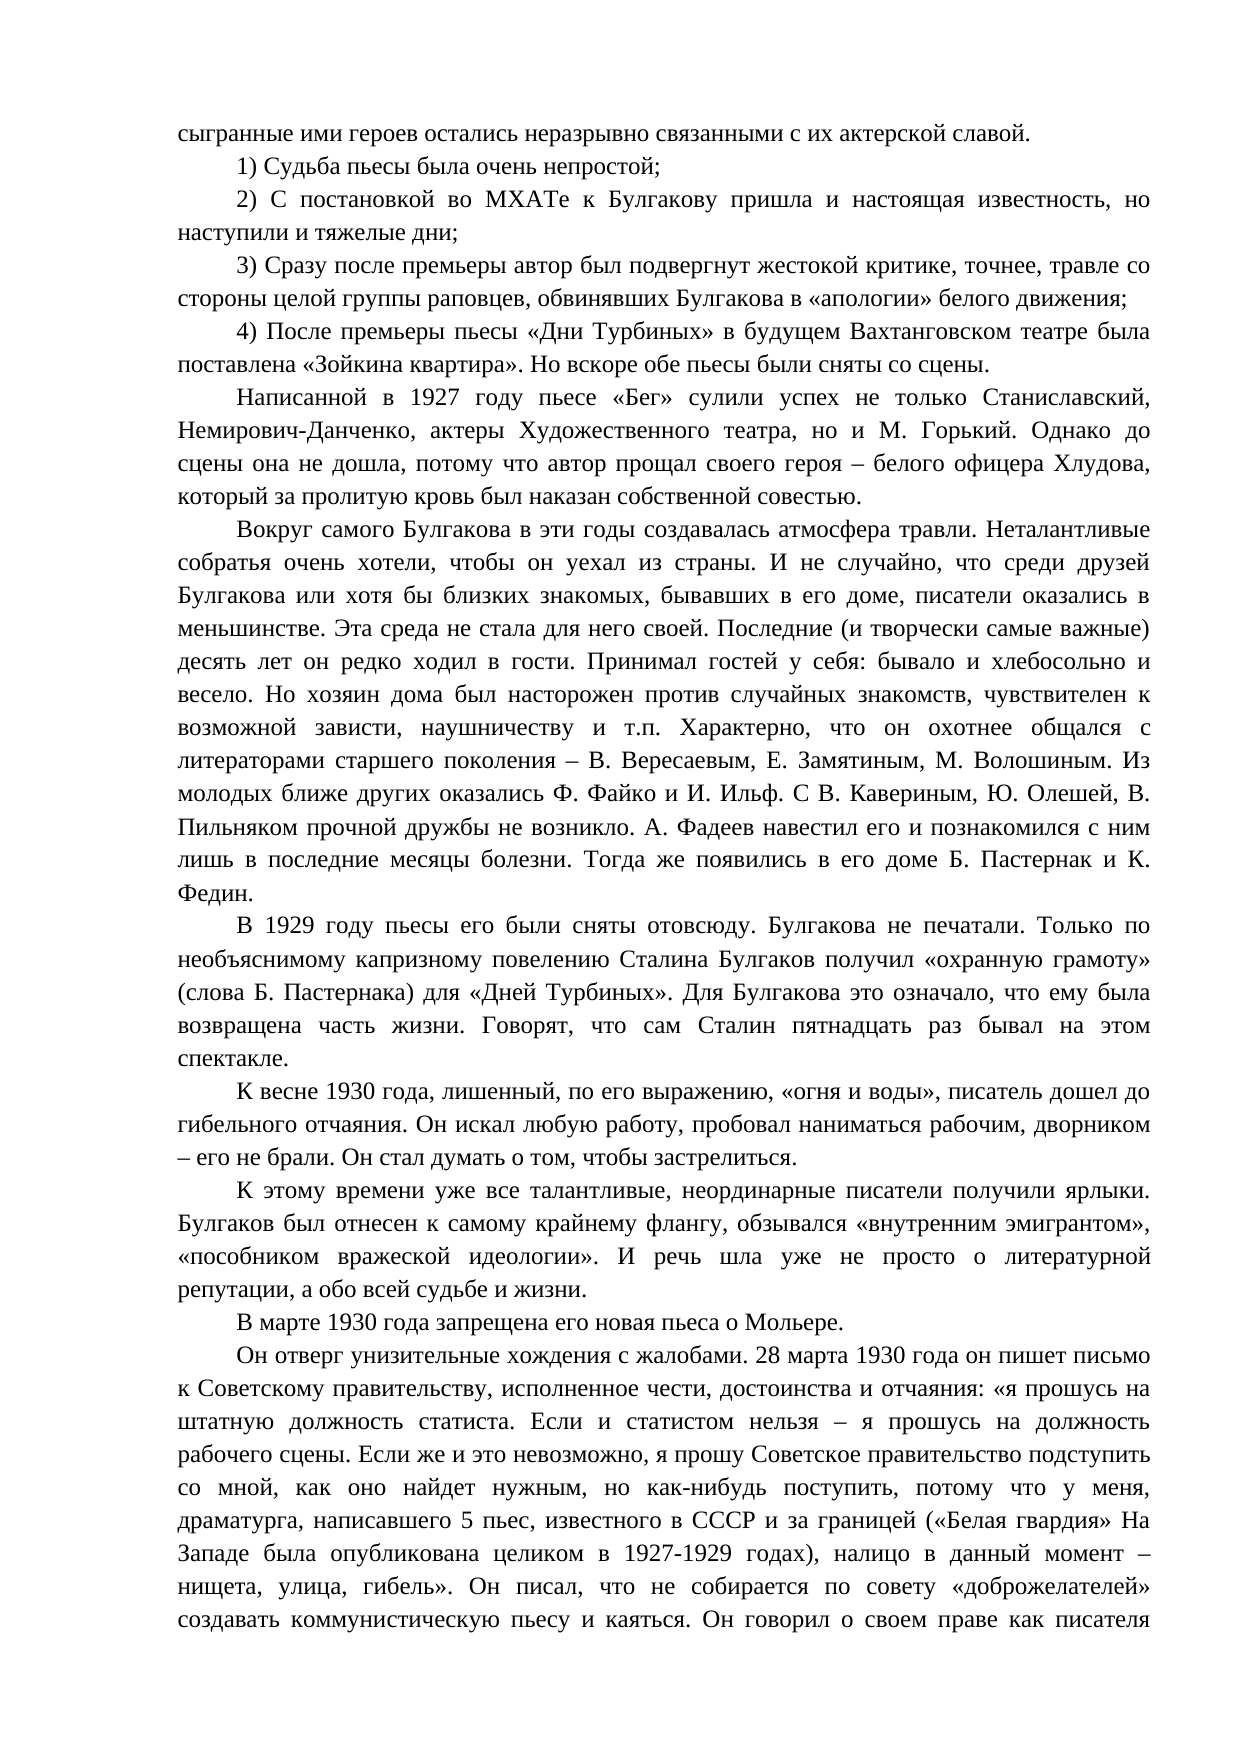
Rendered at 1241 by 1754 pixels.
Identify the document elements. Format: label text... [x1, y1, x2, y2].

text 3) Сразу после премьеры автор был подвергнут жестокой критике, точнее, травле со стороны целой группы раповцев, обвинявших Булгакова в «апологии» белого движения; [177, 250, 1152, 312]
text В 1929 году пьесы его были сняты отовсюду. Булгакова не печатали. Только по необъяснимому капризному повелению Сталина Булгаков получил «охранную грамоту» (слова Б. Пастернака) для «Дней Турбиных». Для Булгакова это означало, что ему была возвращена часть жизни. Говорят, что сам Сталин пятнадцать раз бывал на этом спектакле. [177, 911, 1152, 1071]
text К весне 1930 года, лишенный, по его выражению, «огня и воды», писатель дошел до гибельного отчаяния. Он искал любую работу, пробовал наниматься рабочим, дворником – его не брали. Он стал думать о том, чтобы застрелиться. [177, 1076, 1152, 1171]
text Написанной в 1927 году пьесе «Бег» сулили успех не только Станиславский, Немирович-Данченко, актеры Художественного театра, но и М. Горький. Однако до сцены она не дошла, потому что автор прощал своего героя – белого офицера Хлудова, который за пролитую кровь был наказан собственной совестью. [177, 382, 1152, 510]
text 1) Судьба пьесы была очень непростой; [177, 151, 1152, 180]
text К этому времени уже все талантливые, неординарные писатели получили ярлыки. Булгаков был отнесен к самому крайнему флангу, обзывался «внутренним эмигрантом», «пособником вражеской идеологии». И речь шла уже не просто о литературной репутации, а обо всей судьбе и жизни. [177, 1175, 1152, 1303]
text 4) После премьеры пьесы «Дни Турбиных» в будущем Вахтанговском театре была поставлена «Зойкина квартира». Но вскоре обе пьесы были сняты со сцены. [177, 316, 1152, 378]
text 2) С постановкой во МХАТе к Булгакову пришла и настоящая известность, но наступили и тяжелые дни; [177, 184, 1152, 246]
text В марте 1930 года запрещена его новая пьеса о Мольере. [177, 1307, 1152, 1336]
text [177, 1340, 1152, 1633]
text Вокруг самого Булгакова в эти годы создавалась атмосфера травли. Неталантливые собратья очень хотели, чтобы он уехал из страны. И не случайно, что среди друзей Булгакова или хотя бы близких знакомых, бывавших в его доме, писатели оказались в меньшинстве. Эта среда не стала для него своей. Последние (и творчески самые важные) десять лет он редко ходил в гости. Принимал гостей у себя: бывало и хлебосольно и весело. Но хозяин дома был насторожен против случайных знакомств, чувствителен к возможной зависти, наушничеству и т.п. Характерно, что он охотнее общался с литераторами старшего поколения – В. Вересаевым, Е. Замятиным, М. Волошиным. Из молодых ближе других оказались Ф. Файко и И. Ильф. С В. Кавериным, Ю. Олешей, В. Пильняком прочной дружбы не возникло. А. Фадеев навестил его и познакомился с ним лишь в последние месяцы болезни. Тогда же появились в его доме Б. Пастернак и К. Федин. [177, 514, 1152, 906]
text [177, 118, 1152, 147]
